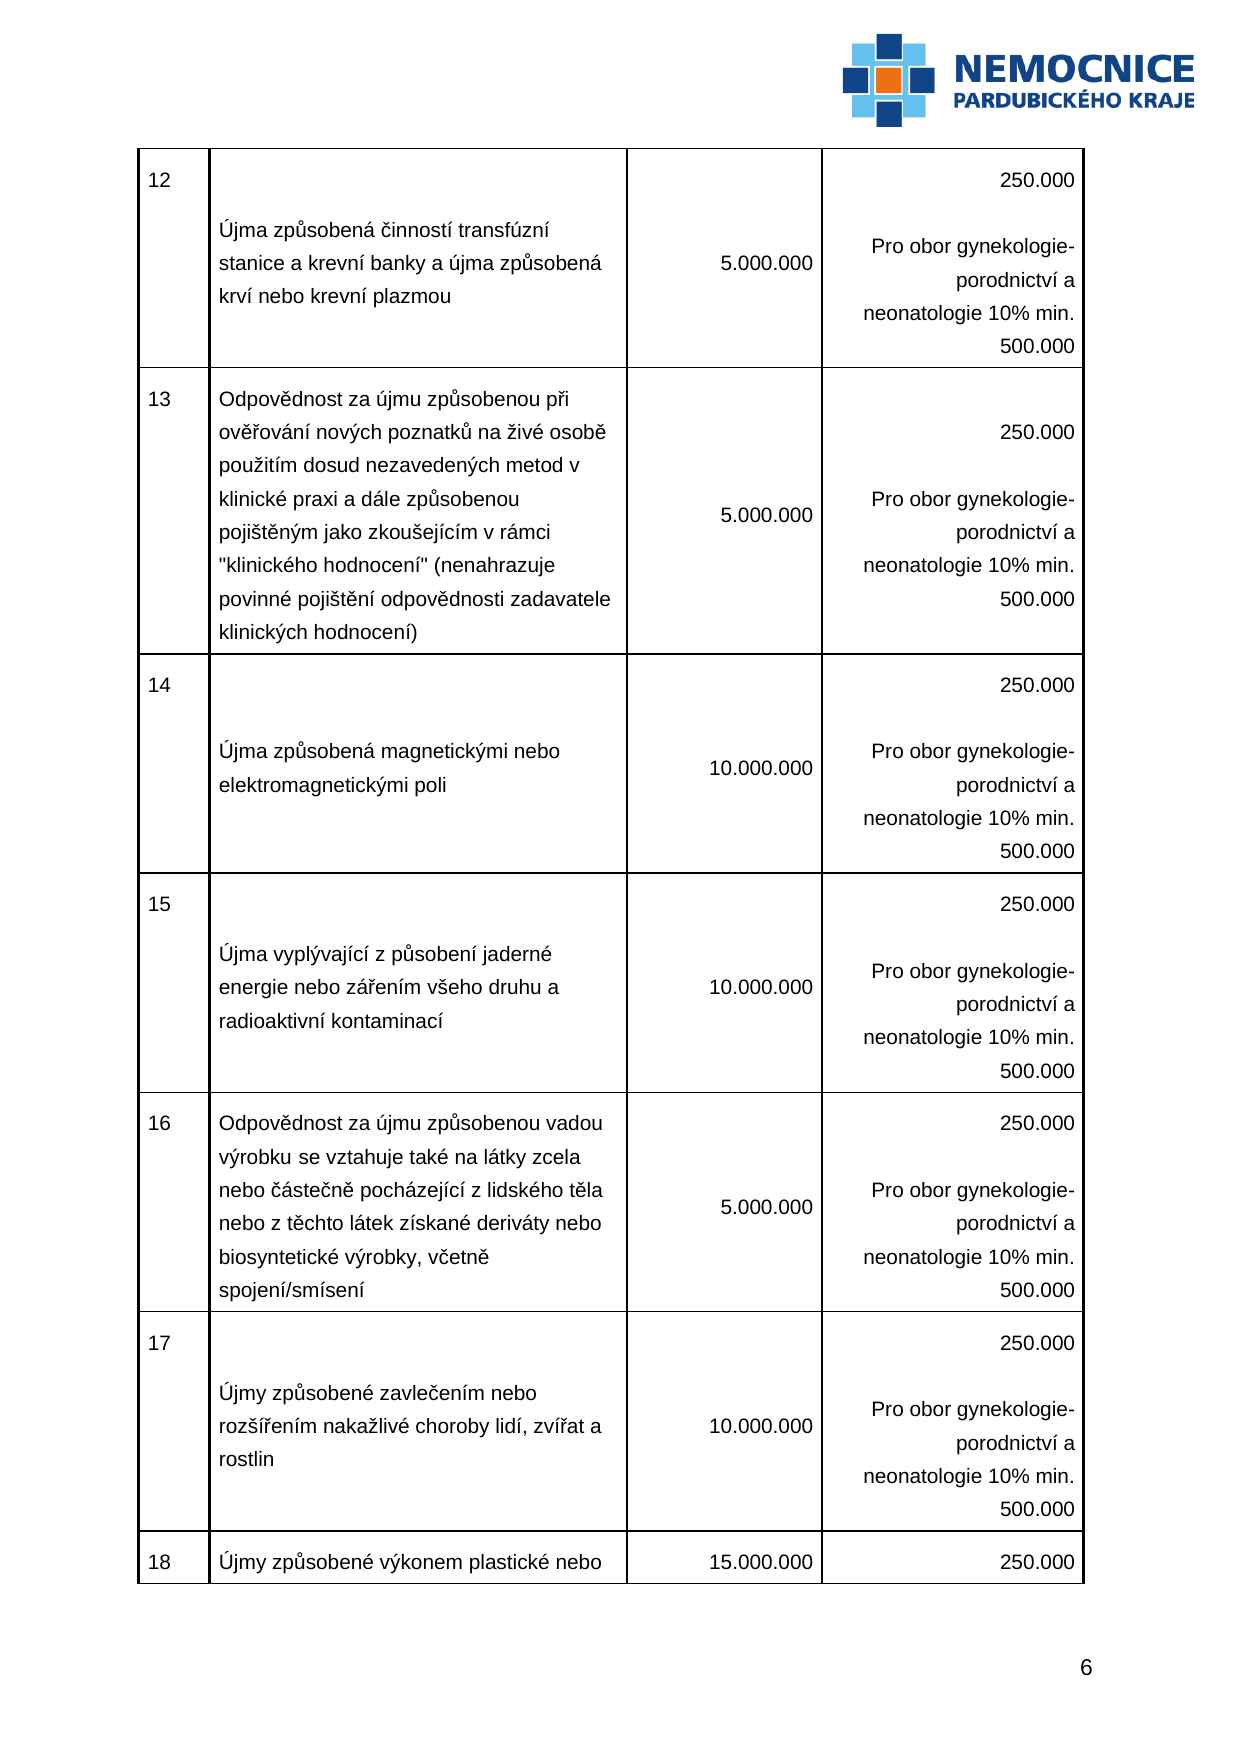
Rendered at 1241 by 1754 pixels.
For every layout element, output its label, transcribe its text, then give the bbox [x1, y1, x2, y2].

table_cell 5.000.000 [628, 368, 821, 653]
table_cell 250.000 Pro obor gynekologie-porodnictví a neonatologie 10% min. 500.000 [823, 655, 1082, 872]
table_cell 13 [140, 368, 208, 653]
table_cell 10.000.000 [628, 655, 821, 872]
table_cell 12 [140, 149, 208, 367]
table_cell 250.000 Pro obor gynekologie-porodnictví a neonatologie 10% min. 500.000 [823, 368, 1082, 653]
table_cell 5.000.000 [628, 149, 821, 367]
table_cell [823, 149, 1082, 367]
table_cell Újmy způsobené zavlečením nebo rozšířením nakažlivé choroby lidí, zvířat a rostlin [211, 1312, 626, 1530]
table_cell 10.000.000 [628, 874, 821, 1091]
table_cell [211, 1532, 626, 1582]
table_cell 18 [140, 1532, 208, 1582]
table_cell 250.000 Pro obor gynekologie-porodnictví a neonatologie 10% min. 500.000 [823, 874, 1082, 1091]
table_cell Odpovědnost za újmu způsobenou při ověřování nových poznatků na živé osobě použitím dosud nezavedených metod v klinické praxi a dále způsobenou pojištěným jako zkoušejícím v rámci "klinického hodnocení" (nenahrazuje povinné pojištění odpovědnosti zadavatele klinických hodnocení) [211, 368, 626, 653]
table_cell 10.000.000 [628, 1312, 821, 1530]
table_cell 250.000 Pro obor gynekologie-porodnictví a neonatologie 10% min. 500.000 [823, 1312, 1082, 1530]
table_cell Újma způsobená magnetickými nebo elektromagnetickými poli [211, 655, 626, 872]
table_cell Újma způsobená činností transfúzní stanice a krevní banky a újma způsobená krví nebo krevní plazmou [211, 149, 626, 367]
table_cell Odpovědnost za újmu způsobenou vadou výrobku se vztahuje také na látky zcela nebo částečně pocházející z lidského těla nebo z těchto látek získané deriváty nebo biosyntetické výrobky, včetně spojení/smísení [211, 1093, 626, 1311]
picture [841, 32, 1195, 128]
table_cell 17 [140, 1312, 208, 1530]
table_cell Újma vyplývající z působení jaderné energie nebo zářením všeho druhu a radioaktivní kontaminací [211, 874, 626, 1091]
table_cell 5.000.000 [628, 1093, 821, 1311]
table_cell 250.000 Pro obor gynekologie-porodnictví a neonatologie 10% min. 500.000 [823, 1093, 1082, 1311]
table_cell 15 [140, 874, 208, 1091]
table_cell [823, 1532, 1082, 1582]
table_cell 15.000.000 [628, 1532, 821, 1582]
table_cell 16 [140, 1093, 208, 1311]
table_cell 14 [140, 655, 208, 872]
